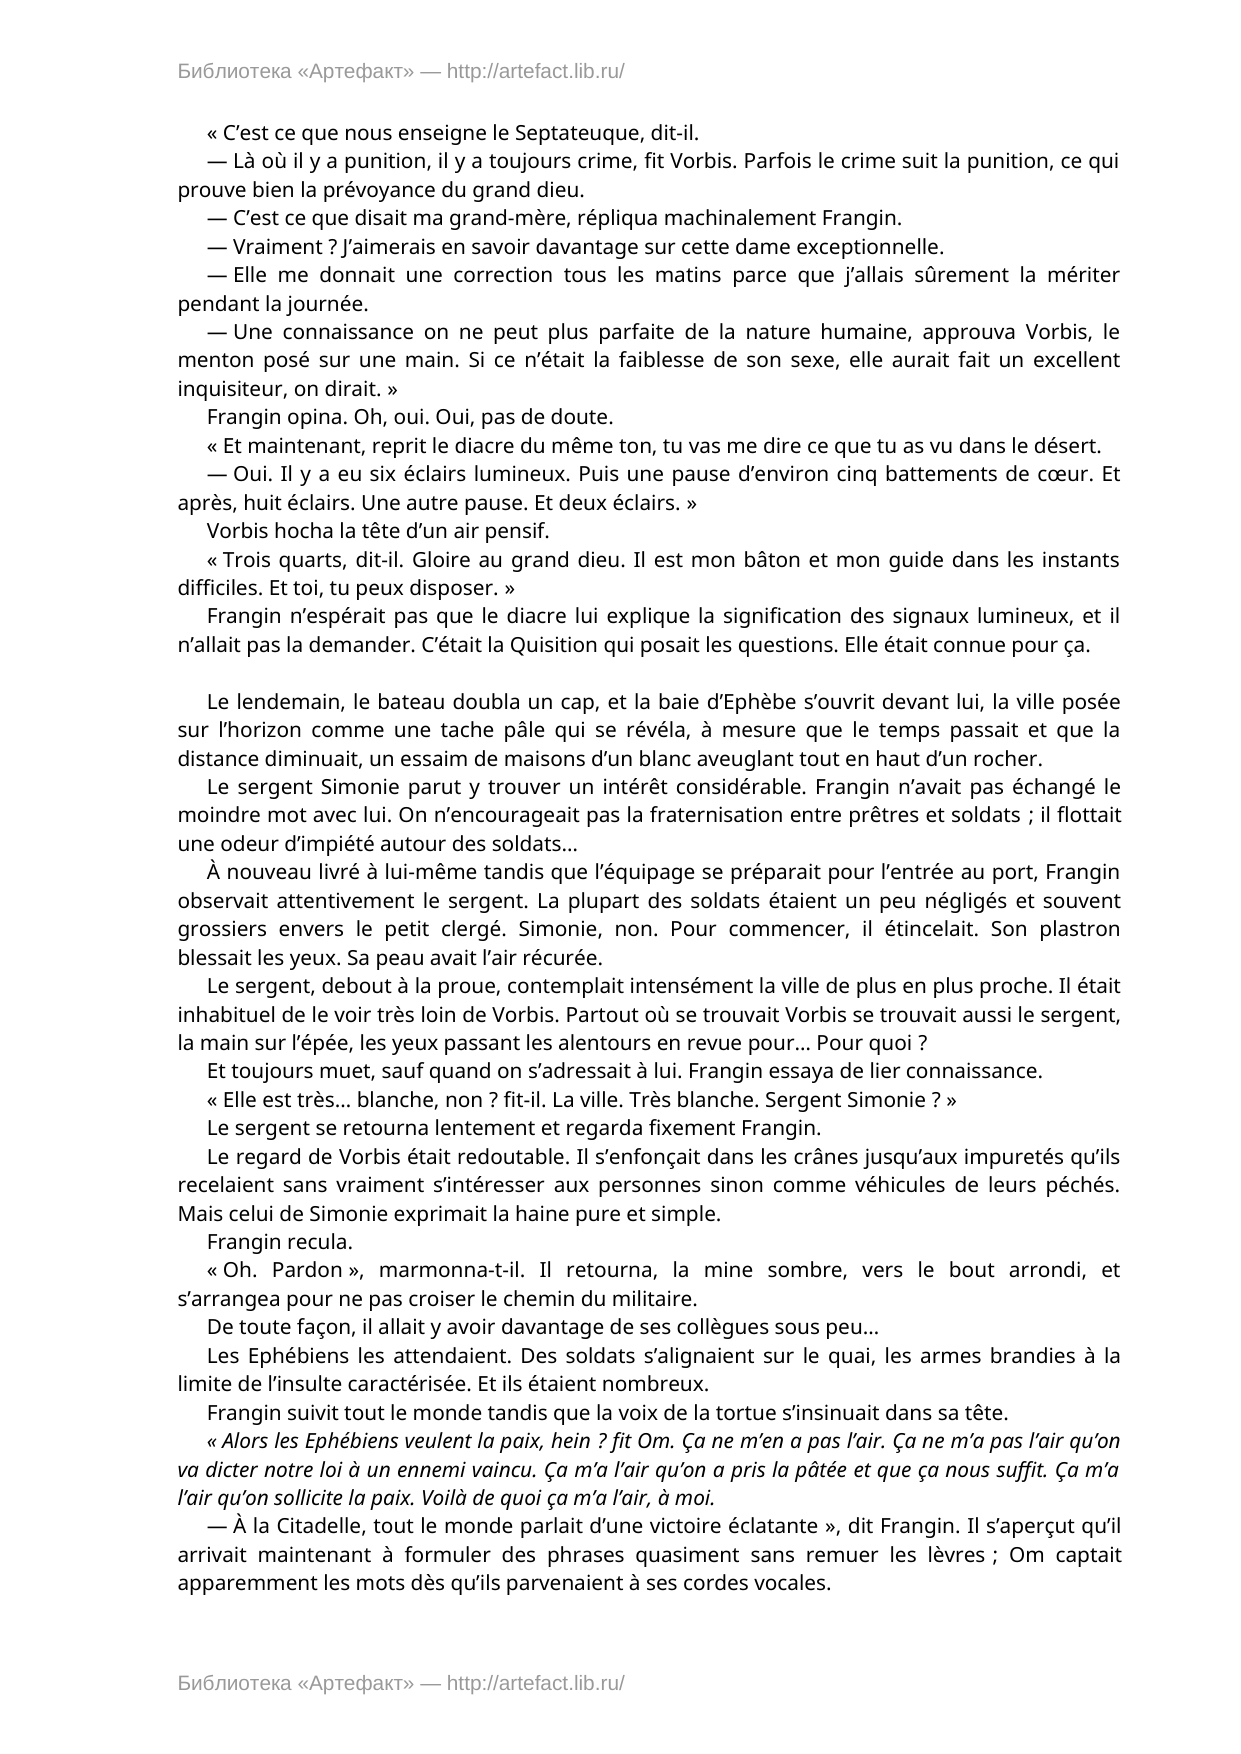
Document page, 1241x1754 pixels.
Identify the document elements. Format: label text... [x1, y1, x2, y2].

text Le sergent se retourna lentement et regarda fixement Frangin. [177, 1113, 1122, 1142]
text « Elle est très… blanche, non ? fit-il. La ville. Très blanche. Sergent Simonie ? » [177, 1085, 1122, 1113]
text — Une connaissance on ne peut plus parfaite de la nature humaine, approuva Vorbis, le menton posé sur une main. Si ce n’était la faiblesse de son sexe, elle aurait fait un excellent inquisiteur, on dirait. » [177, 317, 1122, 402]
text « Trois quarts, dit-il. Gloire au grand dieu. Il est mon bâton et mon guide dans les instants difficiles. Et toi, tu peux disposer. » [177, 545, 1122, 602]
text Frangin n’espérait pas que le diacre lui explique la signification des signaux lumineux, et il n’allait pas la demander. C’était la Quisition qui posait les questions. Elle était connue pour ça. [177, 602, 1122, 658]
text Frangin opina. Oh, oui. Oui, pas de doute. [177, 402, 1122, 431]
text Frangin recula. [177, 1227, 1122, 1256]
text Le sergent Simonie parut y trouver un intérêt considérable. Frangin n’avait pas échangé le moindre mot avec lui. On n’encourageait pas la fraternisation entre prêtres et soldats ; il flottait une odeur d’impiété autour des soldats… [177, 772, 1122, 857]
text « Et maintenant, reprit le diacre du même ton, tu vas me dire ce que tu as vu dans le désert. [177, 431, 1122, 459]
text — C’est ce que disait ma grand-mère, répliqua machinalement Frangin. [177, 203, 1122, 232]
text — Là où il y a punition, il y a toujours crime, fit Vorbis. Parfois le crime suit la punition, ce qui prouve bien la prévoyance du grand dieu. [177, 147, 1122, 203]
text Frangin suivit tout le monde tandis que la voix de la tortue s’insinuait dans sa tête. [177, 1398, 1122, 1426]
text De toute façon, il allait y avoir davantage de ses collègues sous peu… [177, 1312, 1122, 1341]
text « C’est ce que nous enseigne le Septateuque, dit-il. [177, 118, 1122, 147]
text — Oui. Il y a eu six éclairs lumineux. Puis une pause d’environ cinq battements de cœur. Et après, huit éclairs. Une autre pause. Et deux éclairs. » [177, 459, 1122, 516]
text — À la Citadelle, tout le monde parlait d’une victoire éclatante », dit Frangin. Il s’aperçut qu’il arrivait maintenant à formuler des phrases quasiment sans remuer les lèvres ; Om captait apparemment les mots dès qu’ils parvenaient à ses cordes vocales. [177, 1512, 1122, 1597]
text « Alors les Ephébiens veulent la paix, hein ? fit Om. Ça ne m’en a pas l’air. Ça ne m’a pas l’air qu’on va dicter notre loi à un ennemi vaincu. Ça m’a l’air qu’on a pris la pâtée et que ça nous suffit. Ça m’a l’air qu’on sollicite la paix. Voilà de quoi ça m’a l’air, à moi. [177, 1426, 1122, 1512]
text Vorbis hocha la tête d’un air pensif. [177, 516, 1122, 545]
text Le lendemain, le bateau doubla un cap, et la baie d’Ephèbe s’ouvrit devant lui, la ville posée sur l’horizon comme une tache pâle qui se révéla, à mesure que le temps passait et que la distance diminuait, un essaim de maisons d’un blanc aveuglant tout en haut d’un rocher. [177, 687, 1122, 772]
text — Vraiment ? J’aimerais en savoir davantage sur cette dame exceptionnelle. [177, 232, 1122, 260]
text Les Ephébiens les attendaient. Des soldats s’alignaient sur le quai, les armes brandies à la limite de l’insulte caractérisée. Et ils étaient nombreux. [177, 1341, 1122, 1398]
text Le sergent, debout à la proue, contemplait intensément la ville de plus en plus proche. Il était inhabituel de le voir très loin de Vorbis. Partout où se trouvait Vorbis se trouvait aussi le sergent, la main sur l’épée, les yeux passant les alentours en revue pour… Pour quoi ? [177, 971, 1122, 1057]
text — Elle me donnait une correction tous les matins parce que j’allais sûrement la mériter pendant la journée. [177, 260, 1122, 317]
text « Oh. Pardon », marmonna-t-il. Il retourna, la mine sombre, vers le bout arrondi, et s’arrangea pour ne pas croiser le chemin du militaire. [177, 1256, 1122, 1312]
text Et toujours muet, sauf quand on s’adressait à lui. Frangin essaya de lier connaissance. [177, 1057, 1122, 1085]
text Le regard de Vorbis était redoutable. Il s’enfonçait dans les crânes jusqu’aux impuretés qu’ils recelaient sans vraiment s’intéresser aux personnes sinon comme véhicules de leurs péchés. Mais celui de Simonie exprimait la haine pure et simple. [177, 1142, 1122, 1227]
text À nouveau livré à lui-même tandis que l’équipage se préparait pour l’entrée au port, Frangin observait attentivement le sergent. La plupart des soldats étaient un peu négligés et souvent grossiers envers le petit clergé. Simonie, non. Pour commencer, il étincelait. Son plastron blessait les yeux. Sa peau avait l’air récurée. [177, 857, 1122, 971]
